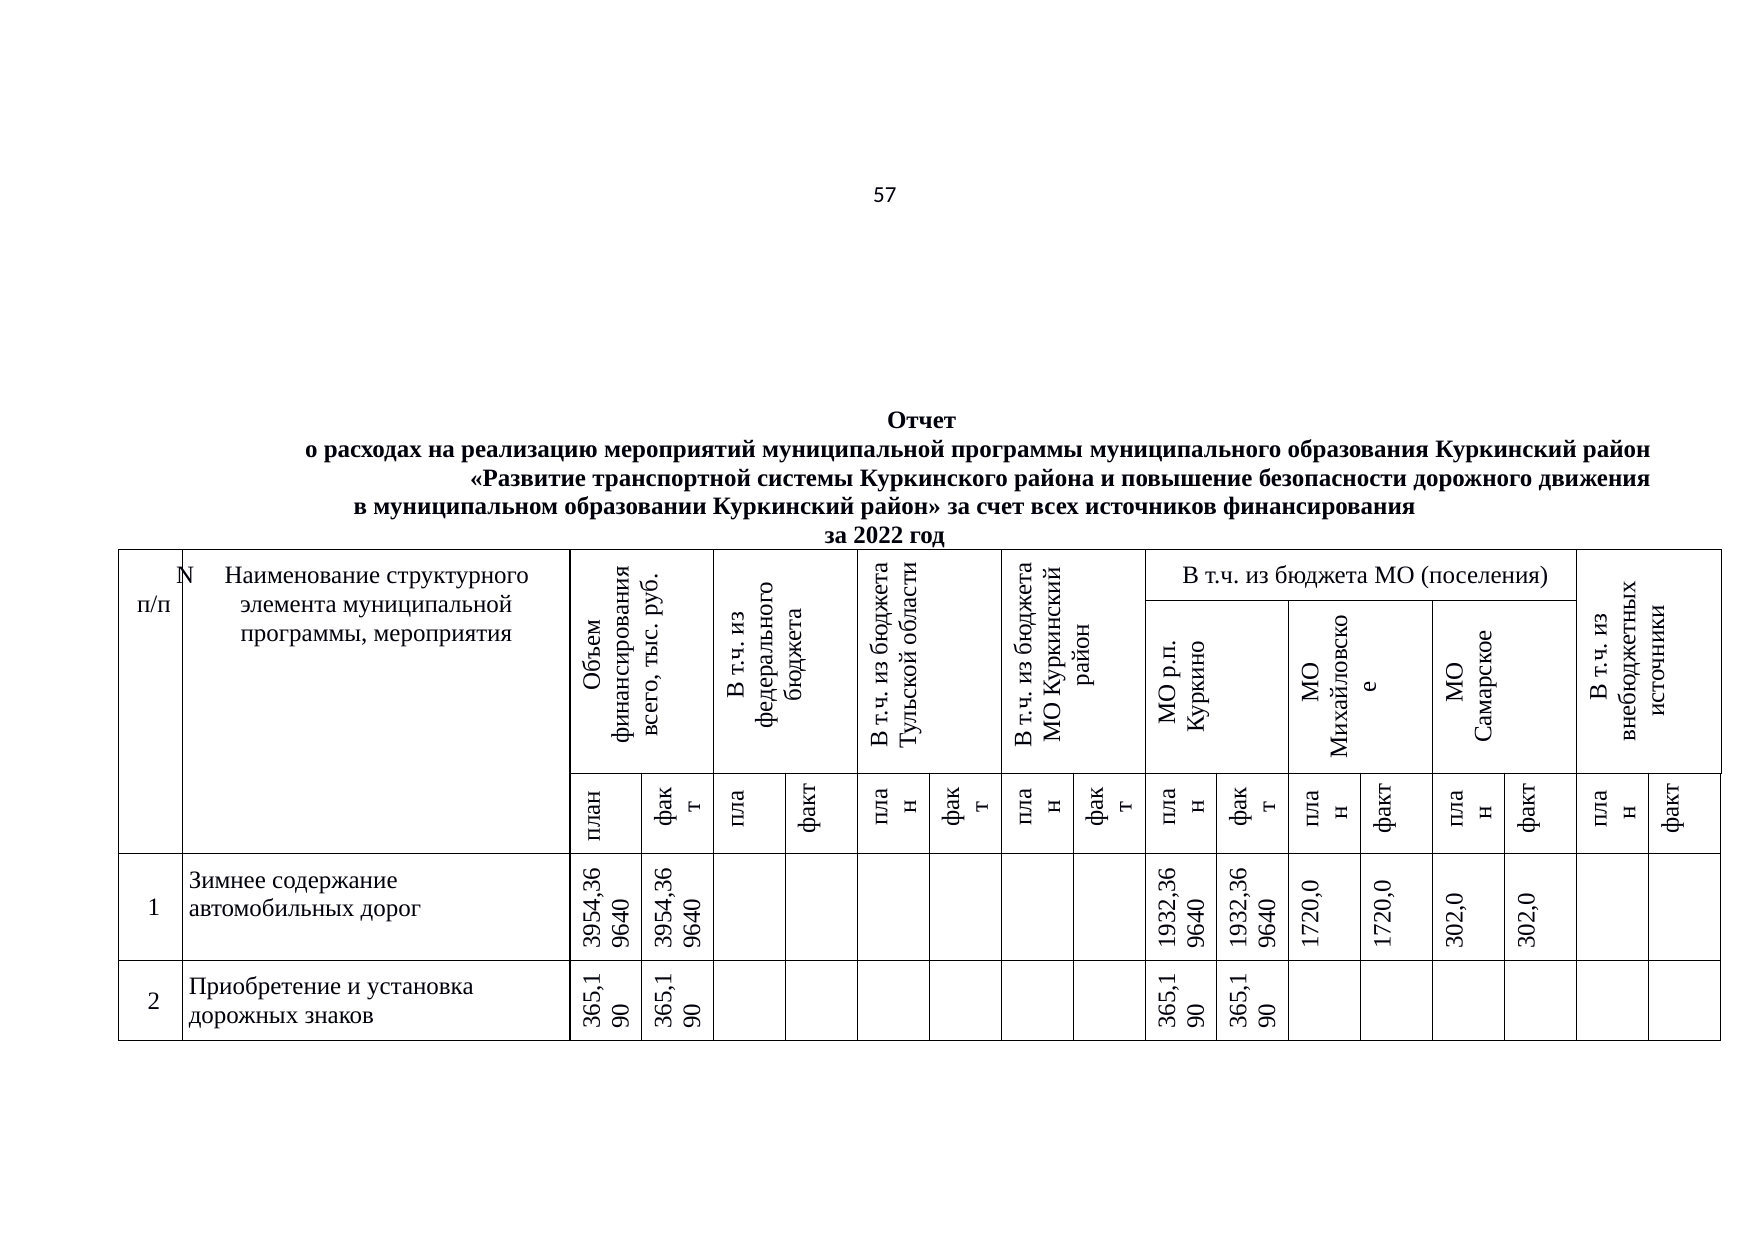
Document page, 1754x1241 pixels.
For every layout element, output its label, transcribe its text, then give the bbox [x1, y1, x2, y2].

text за 2022 год [118, 520, 1651, 549]
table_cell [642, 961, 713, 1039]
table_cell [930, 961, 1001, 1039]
table_header Наименование структурного элемента муниципальной программы, мероприятия [183, 550, 569, 853]
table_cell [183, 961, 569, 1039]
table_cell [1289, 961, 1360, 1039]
table_cell МО Самарское [1433, 601, 1576, 772]
text Отчет [118, 405, 1651, 434]
table_cell план [1002, 774, 1073, 853]
table_cell факт [1217, 774, 1288, 853]
table_header В т.ч. из федерального бюджета [714, 550, 857, 772]
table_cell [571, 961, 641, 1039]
table_cell факт [930, 774, 1001, 853]
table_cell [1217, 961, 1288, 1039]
table_cell [714, 854, 785, 960]
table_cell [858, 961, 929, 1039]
table_header В т.ч. из бюджета МО (поселения) [1146, 550, 1576, 600]
table_cell МО р.п. Куркино [1146, 601, 1288, 772]
table_header В т.ч. из бюджета Тульской области [858, 550, 1001, 772]
table_cell 3954,369640 [571, 854, 641, 960]
text «Развитие транспортной системы Куркинского района и повышение безопасности дорожного движения [118, 463, 1651, 491]
table_cell план [858, 774, 929, 853]
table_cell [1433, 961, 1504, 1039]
table_cell факт [1649, 774, 1720, 853]
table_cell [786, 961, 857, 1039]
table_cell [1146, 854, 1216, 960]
table_cell Зимнее содержание автомобильных дорог [183, 854, 569, 960]
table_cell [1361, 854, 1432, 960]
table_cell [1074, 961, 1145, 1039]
table_cell факт [642, 774, 713, 853]
table_cell [930, 854, 1001, 960]
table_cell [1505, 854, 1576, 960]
table_cell план [1146, 774, 1216, 853]
table_cell факт [1074, 774, 1145, 853]
table_cell 1 [119, 854, 182, 960]
table_header N п/п [119, 550, 182, 853]
table_cell план [1433, 774, 1504, 853]
text о расходах на реализацию мероприятий муниципальной программы муниципального образования Куркинский район [118, 434, 1651, 463]
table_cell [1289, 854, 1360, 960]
table_cell [786, 854, 857, 960]
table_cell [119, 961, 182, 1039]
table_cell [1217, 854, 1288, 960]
table_cell [1002, 854, 1073, 960]
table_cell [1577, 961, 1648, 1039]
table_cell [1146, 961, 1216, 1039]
table_cell факт [1505, 774, 1576, 853]
table_cell план [1577, 774, 1648, 853]
table_cell факт [786, 774, 857, 853]
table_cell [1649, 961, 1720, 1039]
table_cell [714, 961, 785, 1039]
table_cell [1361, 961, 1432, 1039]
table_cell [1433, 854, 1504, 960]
table_header Объем финансирования всего, тыс. руб. [571, 550, 713, 772]
table_cell факт [1361, 774, 1432, 853]
table_cell 3954,369640 [642, 854, 713, 960]
table_header В т.ч. из внебюджетных источники [1577, 550, 1721, 772]
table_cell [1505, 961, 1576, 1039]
table_cell план [714, 774, 785, 853]
table_cell план [1289, 774, 1360, 853]
table_cell [1074, 854, 1145, 960]
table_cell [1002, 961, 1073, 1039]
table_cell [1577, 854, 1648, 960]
text в муниципальном образовании Куркинский район» за счет всех источников финансирования [118, 491, 1651, 520]
table_cell МО Михайловское [1289, 601, 1432, 772]
table_cell [858, 854, 929, 960]
table_cell план [571, 774, 641, 853]
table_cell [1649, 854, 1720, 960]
table_header В т.ч. из бюджета МО Куркинский район [1002, 550, 1145, 772]
